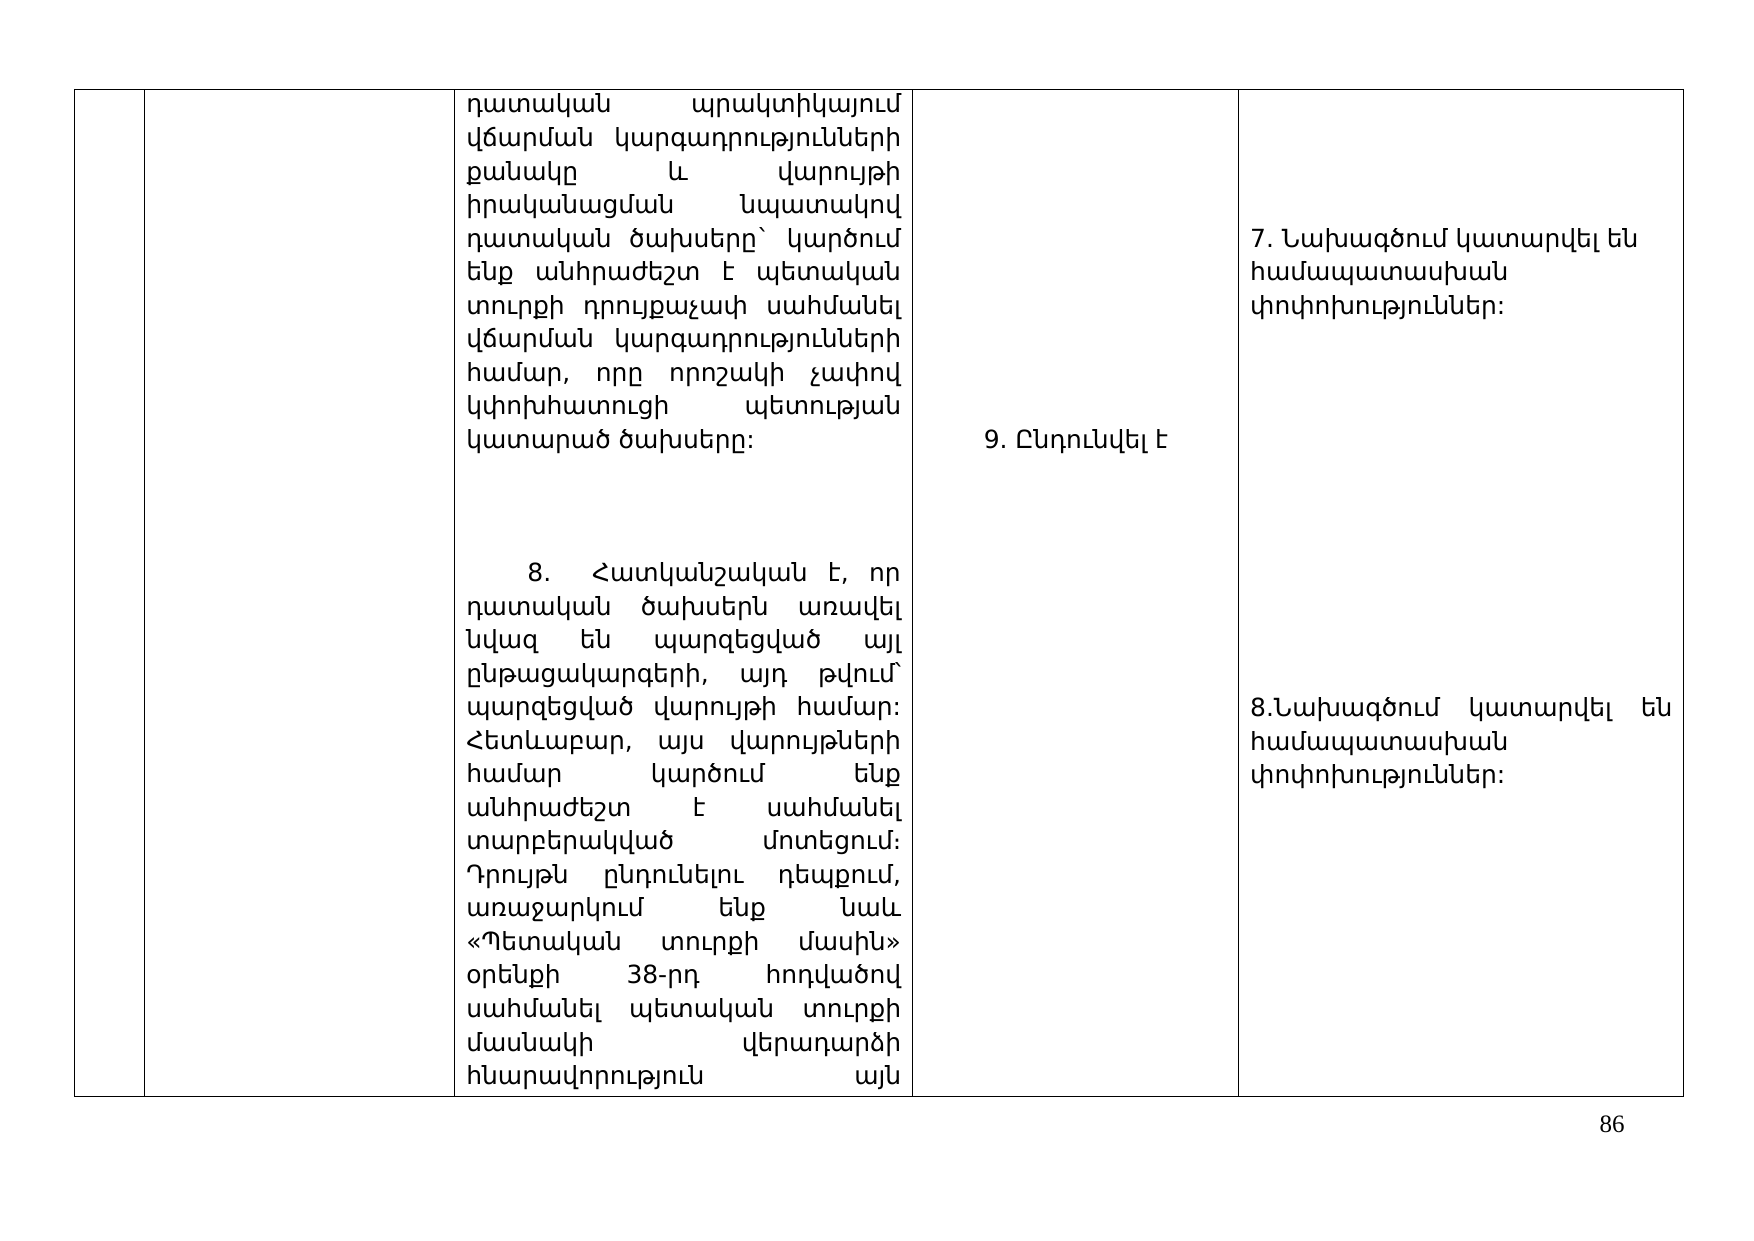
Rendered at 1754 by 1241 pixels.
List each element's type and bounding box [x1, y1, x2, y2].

table_cell [1239, 90, 1683, 1096]
table_cell [455, 90, 912, 1096]
table_cell [913, 90, 1238, 1096]
table_cell [145, 90, 454, 1096]
table_cell [75, 90, 144, 1096]
